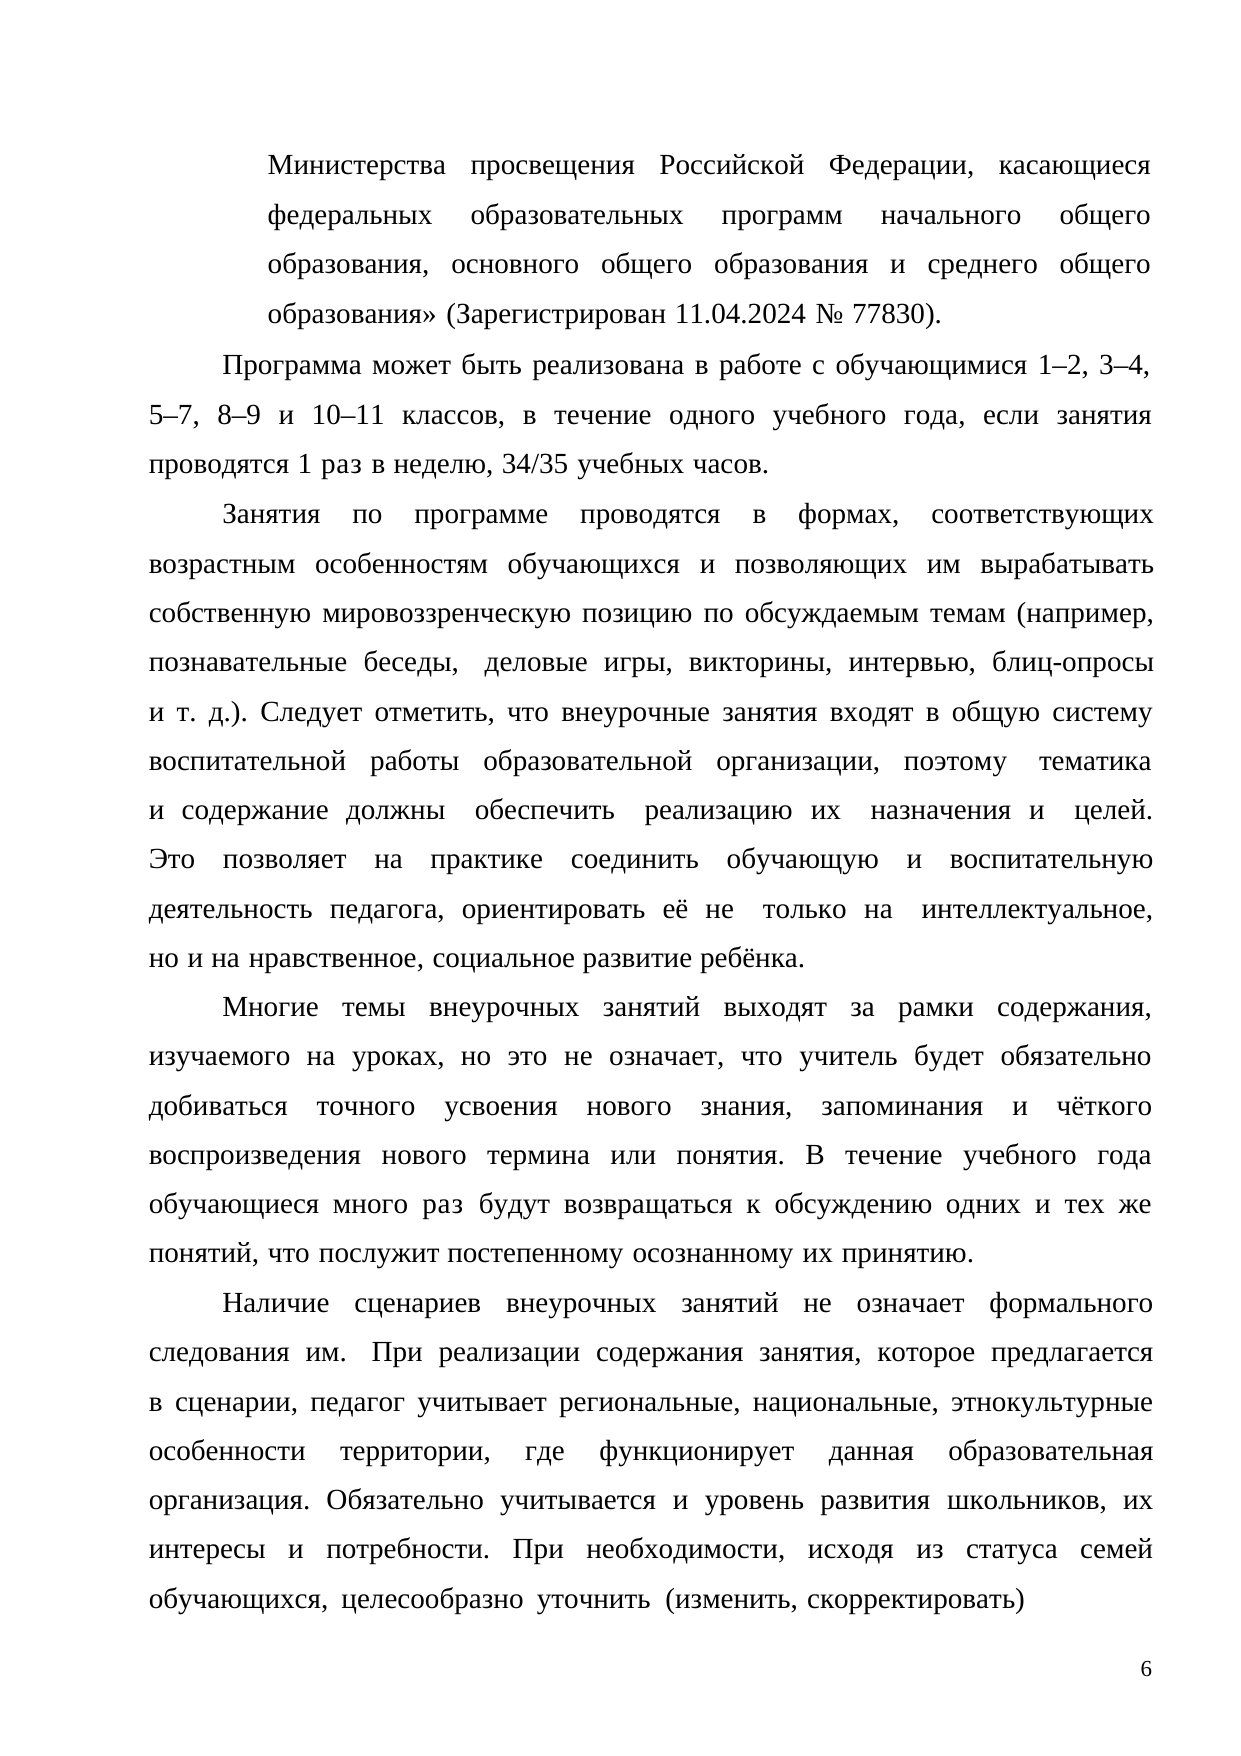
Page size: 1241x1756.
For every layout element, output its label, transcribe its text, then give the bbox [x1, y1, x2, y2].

text Министерства просвещения Российской Федерации, касающиеся федеральных образовательных программ начального общего образования, основного общего образования и среднего общего образования» (Зарегистрирован 11.04.2024 № 77830). [267, 147, 1151, 330]
text Занятия по программе проводятся в формах, соответствующих возрастным особенностям обучающихся и позволяющих им вырабатывать собственную мировоззренческую позицию по обсуждаемым темам (например, познавательные беседы, деловые игры, викторины, интервью, блиц-опросы и т. д.). Следует отметить, что внеурочные занятия входят в общую систему воспитательной работы образовательной организации, поэтому тематика и содержание должны обеспечить реализацию их назначения и целей. Это позволяет на практике соединить обучающую и воспитательную деятельность педагога, ориентировать её не только на интеллектуальное, но и на нравственное, социальное развитие ребёнка. [148, 497, 1154, 973]
text Программа может быть реализована в работе с обучающимися 1–2, 3–4, 5–7, 8–9 и 10–11 классов, в течение одного учебного года, если занятия проводятся 1 раз в неделю, 34/35 учебных часов. [148, 347, 1152, 480]
text Наличие сценариев внеурочных занятий не означает формального следования им. При реализации содержания занятия, которое предлагается в сценарии, педагог учитывает региональные, национальные, этнокультурные особенности территории, где функционирует данная образовательная организация. Обязательно учитывается и уровень развития школьников, их интересы и потребности. При необходимости, исходя из статуса семей обучающихся, целесообразно уточнить (изменить, скорректировать) [148, 1285, 1153, 1614]
text Многие темы внеурочных занятий выходят за рамки содержания, изучаемого на уроках, но это не означает, что учитель будет обязательно добиваться точного усвоения нового знания, запоминания и чёткого воспроизведения нового термина или понятия. В течение учебного года обучающиеся много раз будут возвращаться к обсуждению одних и тех же понятий, что послужит постепенному осознанному их принятию. [148, 989, 1152, 1269]
